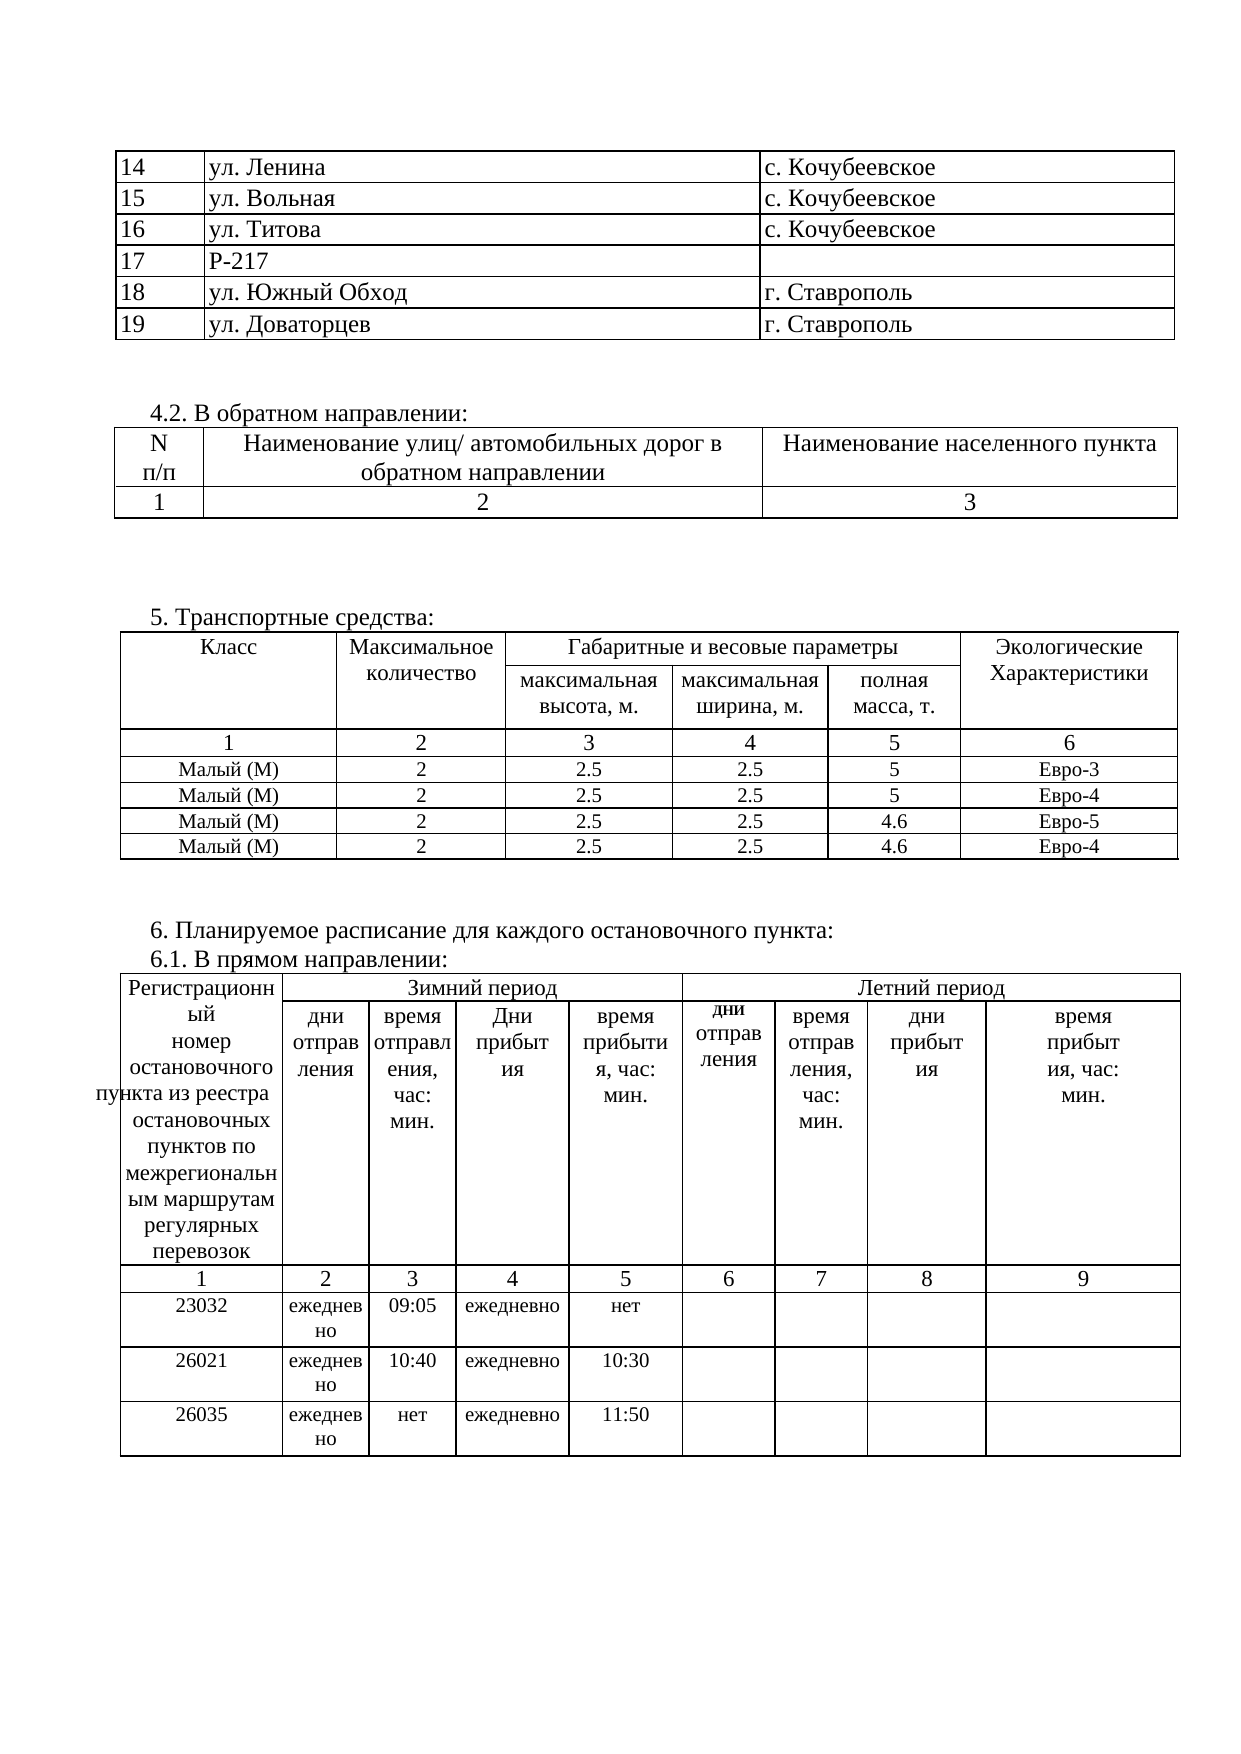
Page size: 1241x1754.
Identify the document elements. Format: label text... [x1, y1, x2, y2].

table_cell дни прибыт ия [868, 1002, 985, 1264]
table_header Класс [121, 633, 336, 728]
table_cell Малый (М) [121, 757, 336, 781]
table_cell г. Ставрополь [761, 309, 1174, 339]
text 4.2. В обратном направлении: [150, 398, 1090, 427]
table_header Зимний период [283, 974, 682, 1000]
table_cell [868, 1402, 985, 1455]
table_cell 4 [457, 1266, 568, 1292]
table_cell 5 [829, 783, 960, 807]
table_cell дни отправ ления [283, 1002, 368, 1264]
table_cell ежедневно [457, 1348, 568, 1401]
table_cell максимальная высота, м. [506, 666, 672, 728]
table_cell 5 [829, 757, 960, 781]
table_cell 2.5 [673, 834, 827, 858]
table_header Экологические Характеристики [961, 633, 1177, 728]
table_cell Евро-5 [961, 809, 1177, 833]
table_cell 6 [683, 1266, 774, 1292]
table_cell [761, 246, 1174, 276]
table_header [121, 974, 282, 1264]
table_cell 23032 [121, 1293, 282, 1346]
table_cell 5 [570, 1266, 682, 1292]
table_cell ДНИ отправ ления [683, 1002, 774, 1264]
table_cell Евро-4 [961, 783, 1177, 807]
table_cell [987, 1402, 1180, 1455]
table_cell 19 [117, 309, 204, 339]
table_cell 2 [283, 1266, 368, 1292]
table_cell 3 [370, 1266, 455, 1292]
table_cell Дни прибыт ия [457, 1002, 568, 1264]
table_cell время отправл ения, час: мин. [370, 1002, 455, 1264]
table_cell 2 [204, 487, 762, 517]
table_cell время прибыт ия, час: мин. [987, 1002, 1180, 1264]
table_cell ул. Вольная [205, 183, 759, 213]
table_cell 2.5 [673, 757, 827, 781]
table_header Наименование населенного пункта [763, 428, 1177, 486]
table_cell 3 [763, 486, 1177, 517]
table_cell Малый (М) [121, 834, 336, 858]
table_cell 17 [117, 246, 204, 276]
table_cell 1 [121, 730, 336, 756]
table_cell 09:05 [370, 1293, 455, 1346]
table_header Максимальное количество [337, 633, 505, 728]
table_cell 10:30 [570, 1348, 682, 1401]
table_cell ежедневно [457, 1293, 568, 1346]
table_cell 16 [117, 215, 204, 244]
table_cell 4.6 [829, 834, 960, 858]
table_cell 2.5 [506, 834, 672, 858]
table_cell ул. Южный Обход [205, 277, 759, 307]
table_cell Малый (М) [121, 783, 336, 807]
table_cell [987, 1293, 1180, 1346]
table_cell 10:40 [370, 1348, 455, 1401]
table_header N п/п [115, 428, 203, 486]
table_cell 2.5 [506, 809, 672, 833]
table_cell время прибыти я, час: мин. [570, 1002, 682, 1264]
table_cell 4 [673, 730, 827, 756]
table_cell нет [370, 1402, 455, 1455]
table_cell 11:50 [570, 1402, 682, 1455]
table_cell с. Кочубеевское [761, 183, 1174, 213]
text 6. Планируемое расписание для каждого остановочного пункта: [150, 915, 1090, 944]
table_cell 7 [776, 1266, 867, 1292]
table_cell 6 [961, 730, 1177, 756]
table_cell 2 [337, 757, 505, 781]
table_cell 3 [506, 730, 672, 756]
table_cell ул. Титова [205, 215, 759, 244]
table_cell 2 [337, 809, 505, 833]
table_cell 14 [117, 152, 204, 181]
table_cell 4.6 [829, 809, 960, 833]
table_cell ежедневно [457, 1402, 568, 1455]
table_cell [868, 1348, 985, 1401]
table_cell 1 [115, 487, 203, 517]
table_cell [987, 1348, 1180, 1401]
table_cell с. Кочубеевское [761, 215, 1174, 244]
table_cell 2 [337, 783, 505, 807]
table_cell 9 [987, 1266, 1180, 1292]
table_cell с. Кочубеевское [761, 152, 1174, 181]
table_cell 26021 [121, 1348, 282, 1401]
table_header Габаритные и весовые параметры [506, 633, 960, 664]
table_cell время отправ ления, час: мин. [776, 1002, 867, 1264]
table_cell ежедневно [283, 1348, 368, 1401]
table_cell 8 [868, 1266, 985, 1292]
table_cell 2.5 [506, 757, 672, 781]
table_cell [776, 1293, 867, 1346]
table_cell полная масса, т. [829, 666, 960, 728]
table_cell Евро-4 [961, 834, 1177, 858]
table_cell 1 [121, 1266, 282, 1292]
table_cell [868, 1293, 985, 1346]
table_cell 2.5 [673, 783, 827, 807]
table_cell [776, 1348, 867, 1401]
table_header Летний период [683, 974, 1180, 1000]
table_cell [683, 1348, 774, 1401]
text 6.1. В прямом направлении: [150, 944, 1090, 972]
table_cell 15 [117, 183, 204, 213]
table_cell Р-217 [205, 246, 759, 276]
table_header Наименование улиц/ автомобильных дорог в обратном направлении [204, 428, 762, 486]
text 5. Транспортные средства: [150, 602, 1090, 631]
table_cell ежедневно [283, 1402, 368, 1455]
table_cell Евро-3 [961, 757, 1177, 781]
table_cell 26035 [121, 1402, 282, 1455]
table_cell максимальная ширина, м. [673, 666, 827, 728]
table_cell [683, 1293, 774, 1346]
table_cell 2.5 [673, 809, 827, 833]
table_cell 2 [337, 730, 505, 756]
table_cell [683, 1402, 774, 1455]
table_cell г. Ставрополь [761, 277, 1174, 307]
table_cell 18 [117, 277, 204, 307]
table_cell 2 [337, 834, 505, 858]
table_cell 2.5 [506, 783, 672, 807]
table_cell 5 [829, 730, 960, 756]
table_cell ул. Ленина [205, 152, 759, 181]
table_cell нет [570, 1293, 682, 1346]
table_cell ул. Доваторцев [205, 309, 759, 339]
table_cell Малый (М) [121, 809, 336, 833]
table_cell ежедневно [283, 1293, 368, 1346]
table_cell [776, 1402, 867, 1455]
